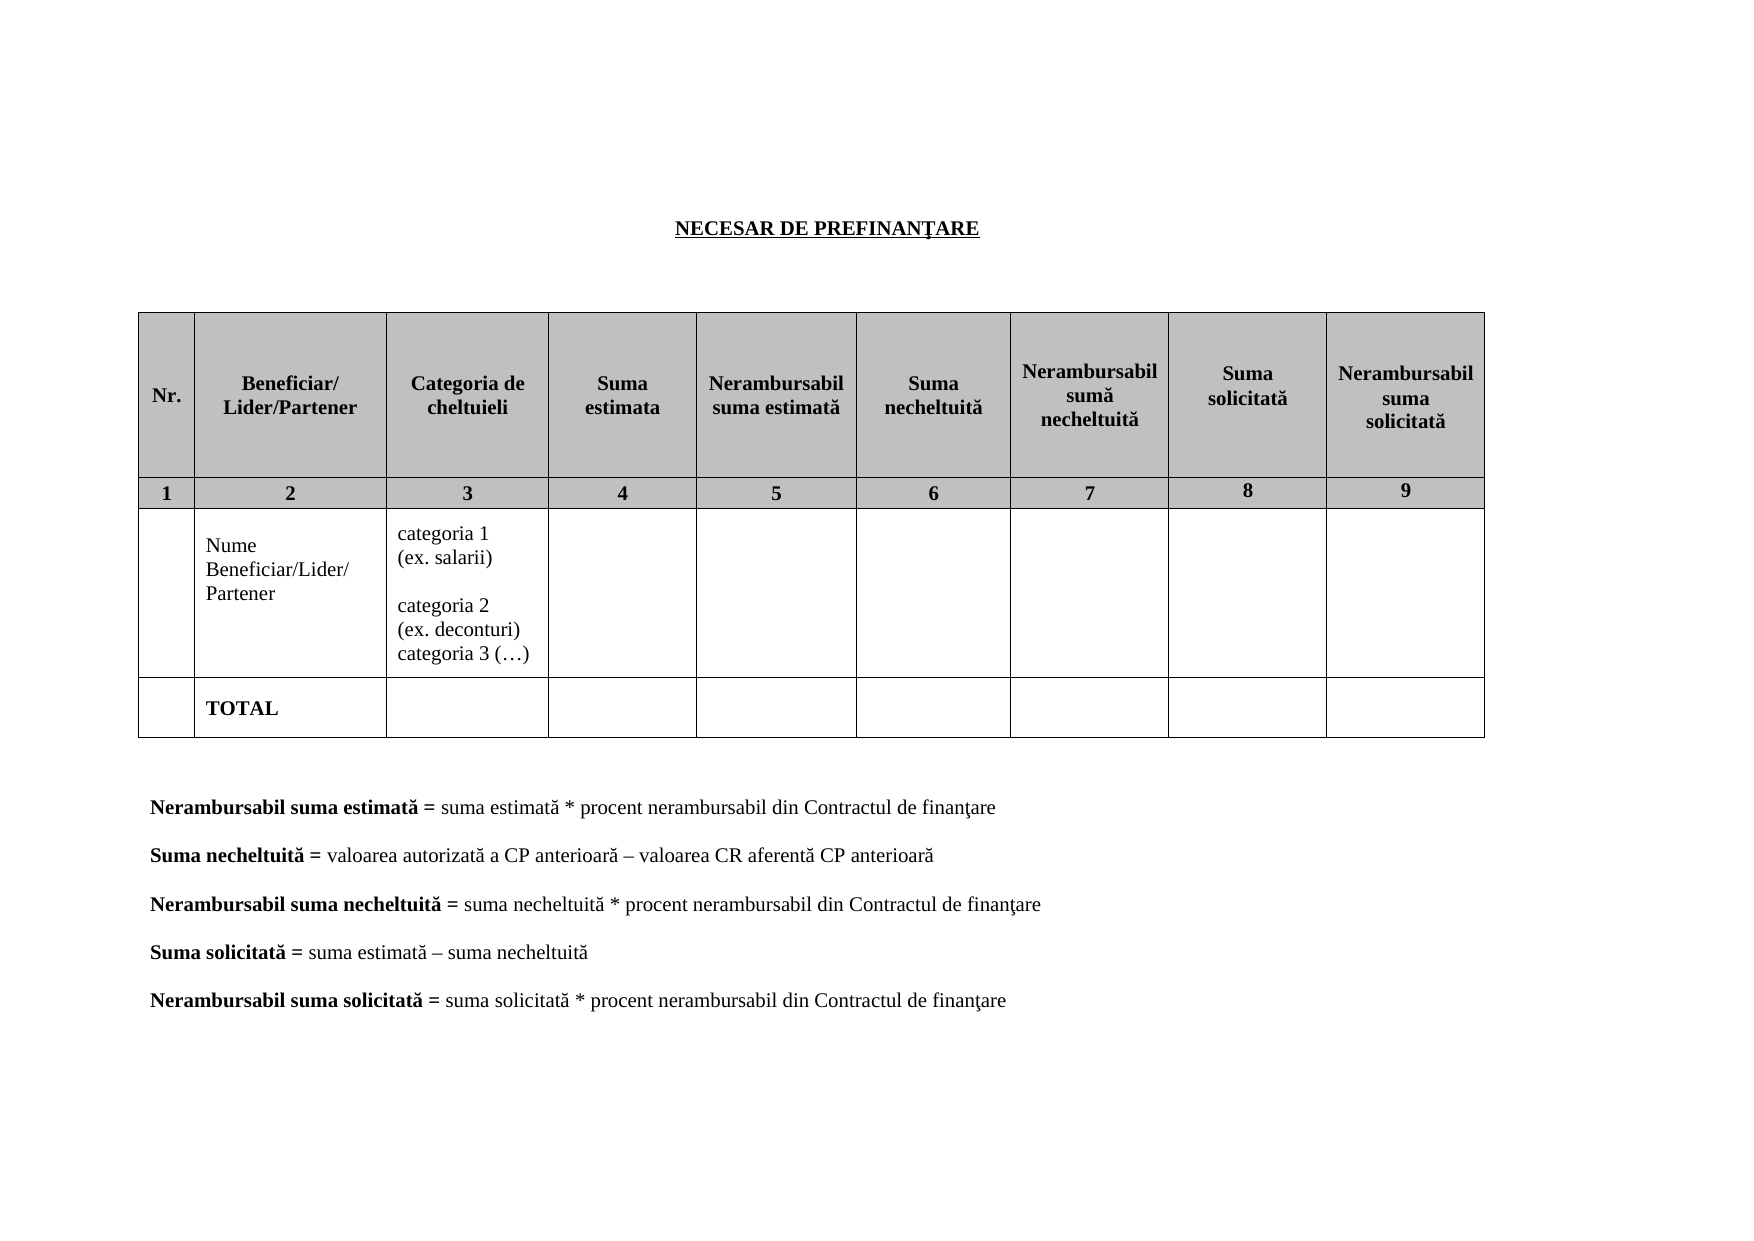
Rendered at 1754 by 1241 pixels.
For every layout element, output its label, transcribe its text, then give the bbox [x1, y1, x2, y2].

table_cell 6 [857, 478, 1010, 508]
table_cell 9 [1327, 478, 1484, 508]
table_cell [1169, 509, 1326, 677]
table_cell [1011, 678, 1168, 737]
table_header Suma estimata [549, 313, 696, 477]
table_header Suma necheltuită [857, 313, 1010, 477]
table_cell 4 [549, 478, 696, 508]
text NECESAR DE PREFINANŢARE [600, 216, 1604, 240]
table_cell Nume Beneficiar/Lider/ Partener [195, 509, 386, 677]
table_cell [1327, 678, 1484, 737]
table_cell [857, 509, 1010, 677]
table_cell [139, 678, 194, 737]
table_cell [1327, 509, 1484, 677]
table_cell 8 [1169, 478, 1326, 508]
text Nerambursabil suma estimată = suma estimată * procent nerambursabil din Contractul de finanţare [150, 795, 1604, 819]
table_cell 7 [1011, 478, 1168, 508]
table_header Nr. [139, 313, 194, 477]
table_header Nerambursabil sumă necheltuită [1011, 313, 1168, 477]
table_cell [549, 678, 696, 737]
table_cell 1 [139, 478, 194, 508]
table_cell 2 [195, 478, 386, 508]
table_cell [549, 509, 696, 677]
table_cell TOTAL [195, 678, 386, 737]
table_cell [857, 678, 1010, 737]
text Nerambursabil suma solicitată = suma solicitată * procent nerambursabil din Contractul de finanţare [150, 988, 1604, 1012]
text Suma solicitată = suma estimată – suma necheltuită [150, 940, 1604, 964]
table_header Nerambursabil suma estimată [697, 313, 856, 477]
table_cell [697, 509, 856, 677]
table_cell [139, 509, 194, 677]
text Nerambursabil suma necheltuită = suma necheltuită * procent nerambursabil din Contractul de finanţare [150, 892, 1604, 916]
table_header Beneficiar/ Lider/Partener [195, 313, 386, 477]
table_cell [697, 678, 856, 737]
table_cell [1011, 509, 1168, 677]
table_cell categoria 1 (ex. salarii) categoria 2 (ex. deconturi) categoria 3 (…) [387, 509, 548, 677]
text Suma necheltuită = valoarea autorizată a CP anterioară – valoarea CR aferentă CP anterioară [150, 843, 1604, 867]
table_header Categoria de cheltuieli [387, 313, 548, 477]
table_cell [387, 678, 548, 737]
table_cell 5 [697, 478, 856, 508]
table_cell [1169, 678, 1326, 737]
table_header Nerambursabil suma solicitată [1327, 313, 1484, 477]
table_cell 3 [387, 478, 548, 508]
table_header Suma solicitată [1169, 313, 1326, 477]
